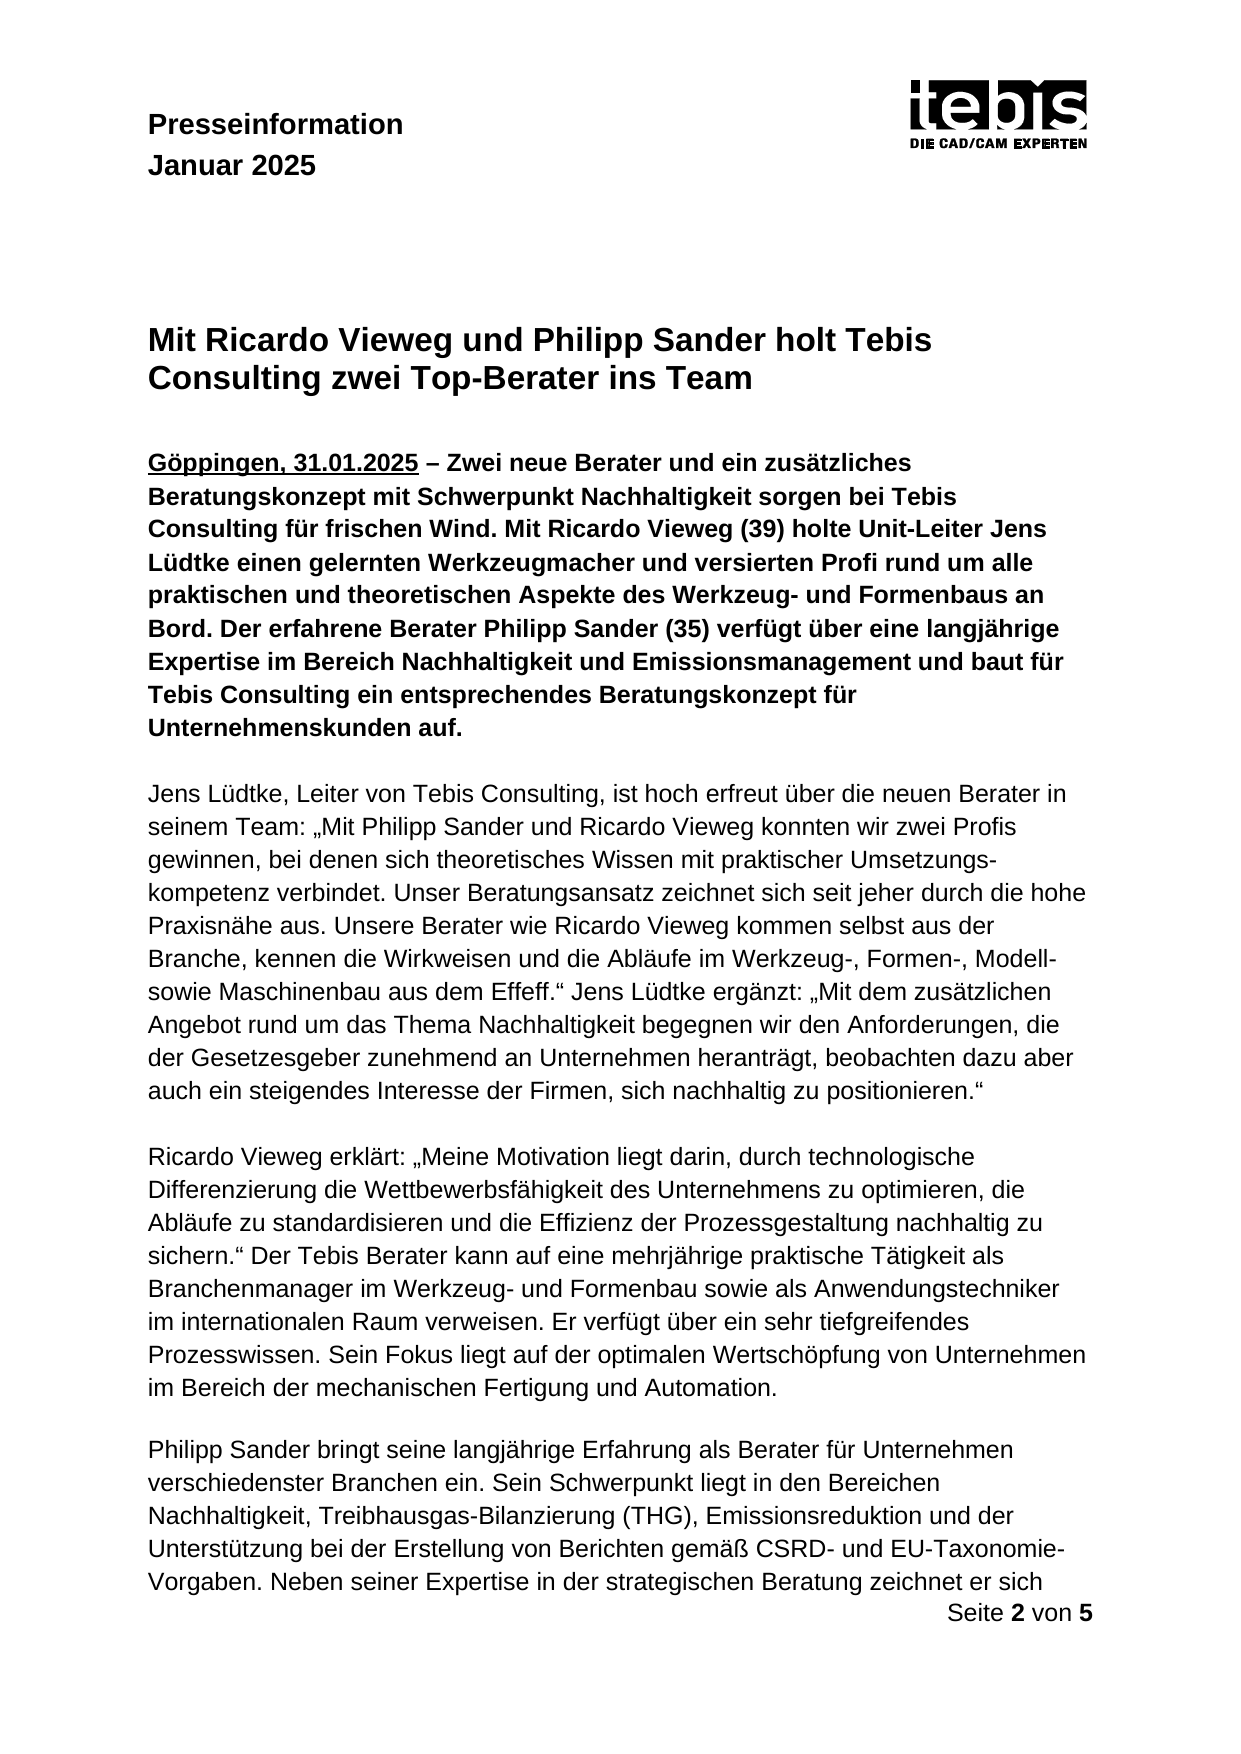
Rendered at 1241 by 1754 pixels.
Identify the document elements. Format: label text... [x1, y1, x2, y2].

text Göppingen, 31.01.2025 – Zwei neue Berater und ein zusätzliches Beratungskonzept mit Schwerpunkt Nachhaltigkeit sorgen bei Tebis Consulting für frischen Wind. Mit Ricardo Vieweg (39) holte Unit-Leiter Jens Lüdtke einen gelernten Werkzeugmacher und versierten Profi rund um alle praktischen und theoretischen Aspekte des Werkzeug- und Formenbaus an Bord. Der erfahrene Berater Philipp Sander (35) verfügt über eine langjährige Expertise im Bereich Nachhaltigkeit und Emissionsmanagement und baut für Tebis Consulting ein entsprechendes Beratungskonzept für Unternehmenskunden auf. [148, 448, 1093, 741]
text Mit Ricardo Vieweg und Philipp Sander holt Tebis Consulting zwei Top-Berater ins Team [148, 319, 1093, 396]
text Ricardo Vieweg erklärt: „Meine Motivation liegt darin, durch technologische Differenzierung die Wettbewerbsfähigkeit des Unternehmens zu optimieren, die Abläufe zu standardisieren und die Effizienz der Prozessgestaltung nachhaltig zu sichern.“ Der Tebis Berater kann auf eine mehrjährige praktische Tätigkeit als Branchenmanager im Werkzeug- und Formenbau sowie als Anwendungstechniker im internationalen Raum verweisen. Er verfügt über ein sehr tiefgreifendes Prozesswissen. Sein Fokus liegt auf der optimalen Wertschöpfung von Unternehmen im Bereich der mechanischen Fertigung und Automation. [148, 1142, 1093, 1402]
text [148, 1435, 1093, 1596]
text Jens Lüdtke, Leiter von Tebis Consulting, ist hoch erfreut über die neuen Berater in seinem Team: „Mit Philipp Sander und Ricardo Vieweg konnten wir zwei Profis gewinnen, bei denen sich theoretisches Wissen mit praktischer Umsetzungs-kompetenz verbindet. Unser Beratungsansatz zeichnet sich seit jeher durch die hohe Praxisnähe aus. Unsere Berater wie Ricardo Vieweg kommen selbst aus der Branche, kennen die Wirkweisen und die Abläufe im Werkzeug-, Formen-, Modell- sowie Maschinenbau aus dem Effeff.“ Jens Lüdtke ergänzt: „Mit dem zusätzlichen Angebot rund um das Thema Nachhaltigkeit begegnen wir den Anforderungen, die der Gesetzesgeber zunehmend an Unternehmen heranträgt, beobachten dazu aber auch ein steigendes Interesse der Firmen, sich nachhaltig zu positionieren.“ [148, 779, 1093, 1104]
